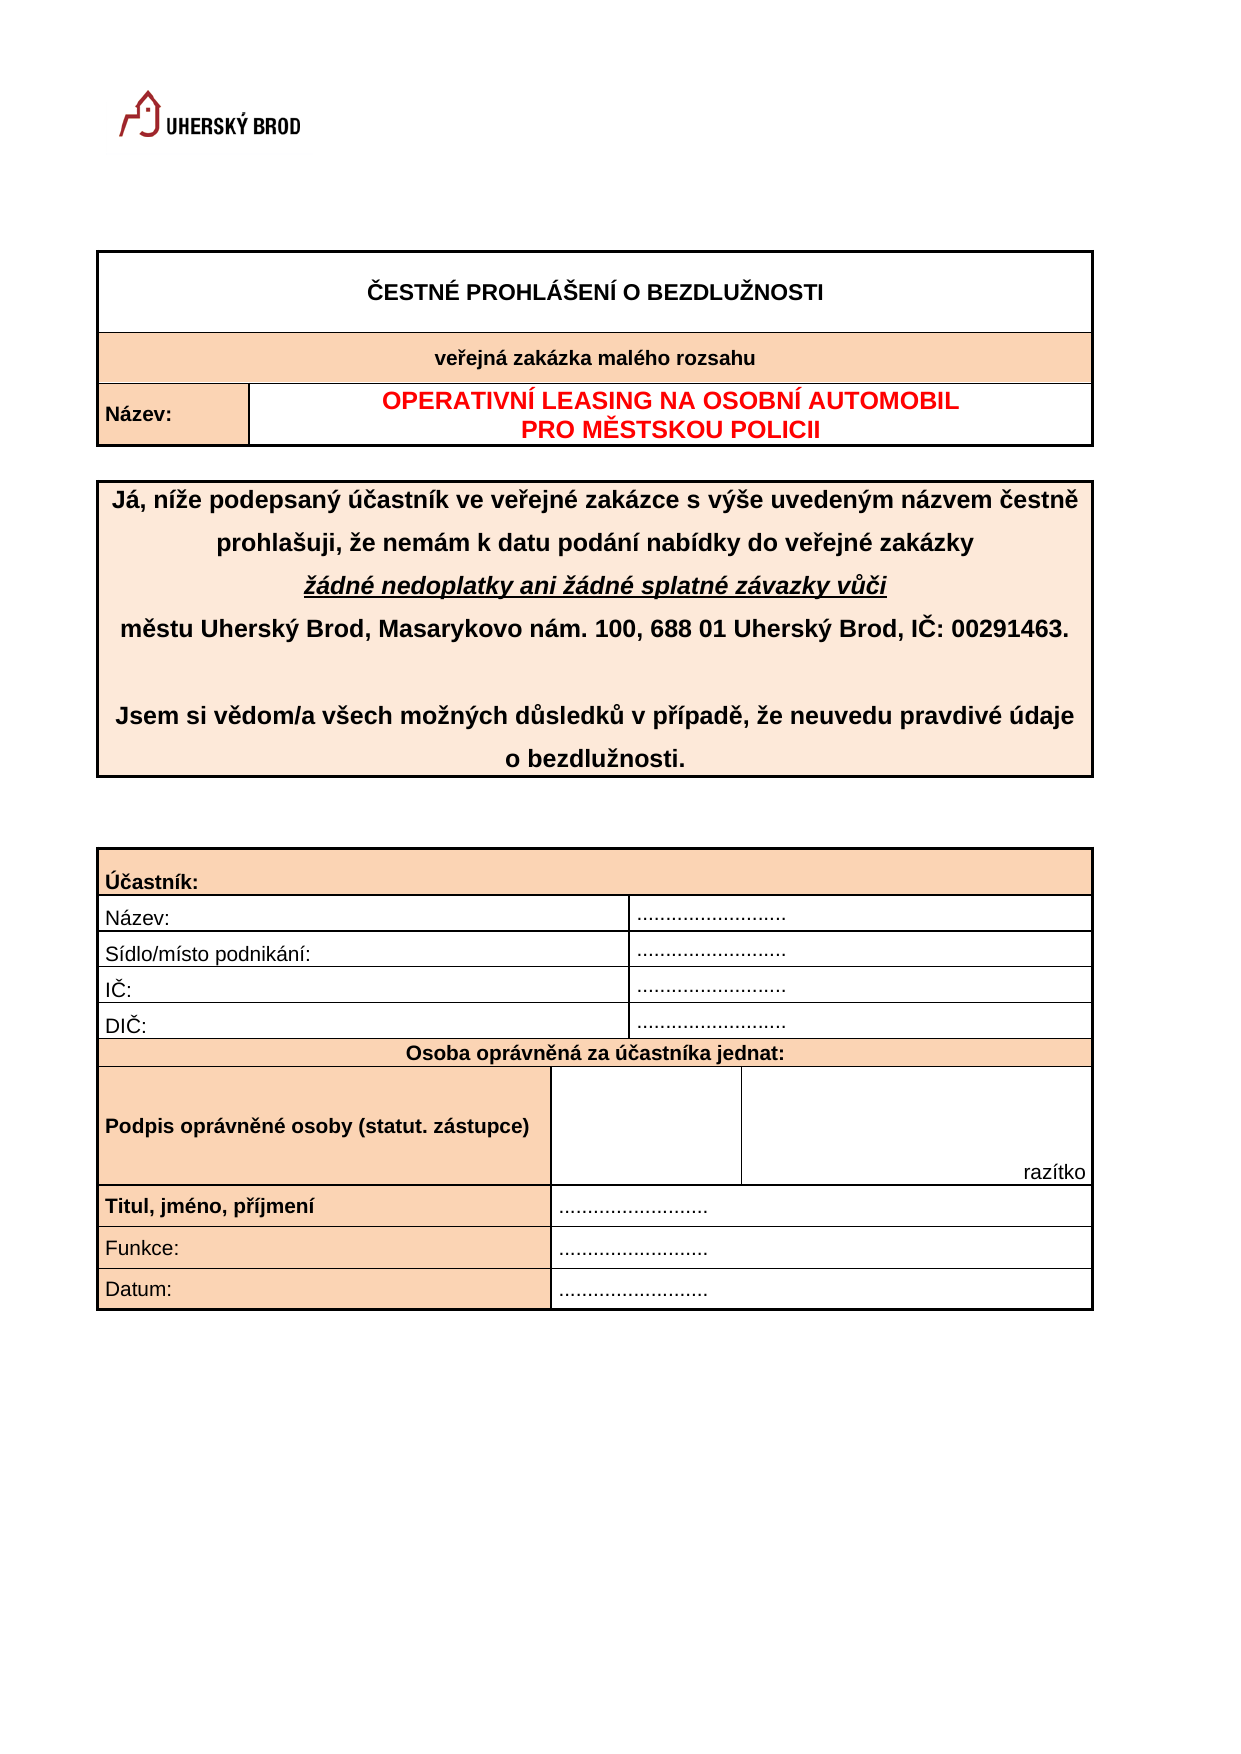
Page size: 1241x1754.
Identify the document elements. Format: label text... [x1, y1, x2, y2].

table_cell Název: [99, 896, 628, 930]
table_cell Podpis oprávněné osoby (statut. zástupce) [99, 1067, 550, 1184]
table_cell Funkce: [99, 1227, 550, 1268]
table_cell razítko [742, 1067, 1091, 1184]
table_cell .......................... [552, 1269, 1091, 1308]
table_cell operativní leasing na osobní automobil pro městskou policii [250, 384, 1091, 444]
table_cell Titul, jméno, příjmení [99, 1186, 550, 1226]
table_header ČESTNÉ PROHLÁŠENÍ O BEZDLUŽNOSTI [99, 253, 1091, 332]
table_cell [552, 1067, 741, 1184]
table_cell Sídlo/místo podnikání: [99, 932, 628, 966]
picture [106, 73, 313, 155]
table_cell .......................... [630, 932, 1091, 966]
table_cell Název: [99, 384, 248, 444]
table_cell Datum: [99, 1269, 550, 1308]
table_header Účastník: [99, 850, 1091, 894]
table_cell .......................... [630, 1003, 1091, 1038]
table_cell IČ: [99, 967, 628, 1002]
table_cell DIČ: [99, 1003, 628, 1038]
table_cell Osoba oprávněná za účastníka jednat: [99, 1039, 1091, 1066]
table_cell .......................... [630, 967, 1091, 1002]
table_header Já, níže podepsaný účastník ve veřejné zakázce s výše uvedeným názvem čestně prohlašuji, že nemám k datu podání nabídky do veřejné zakázky žádné nedoplatky ani žádné splatné závazky vůči městu Uherský Brod, Masarykovo nám. 100, 688 01 Uherský Brod, IČ: 00291463. Jsem si vědom/a všech možných důsledků v případě, že neuvedu pravdivé údaje o bezdlužnosti. [99, 483, 1091, 775]
table_cell .......................... [552, 1227, 1091, 1268]
table_cell .......................... [552, 1186, 1091, 1226]
table_cell .......................... [630, 896, 1091, 930]
table_cell veřejná zakázka malého rozsahu [99, 333, 1091, 382]
